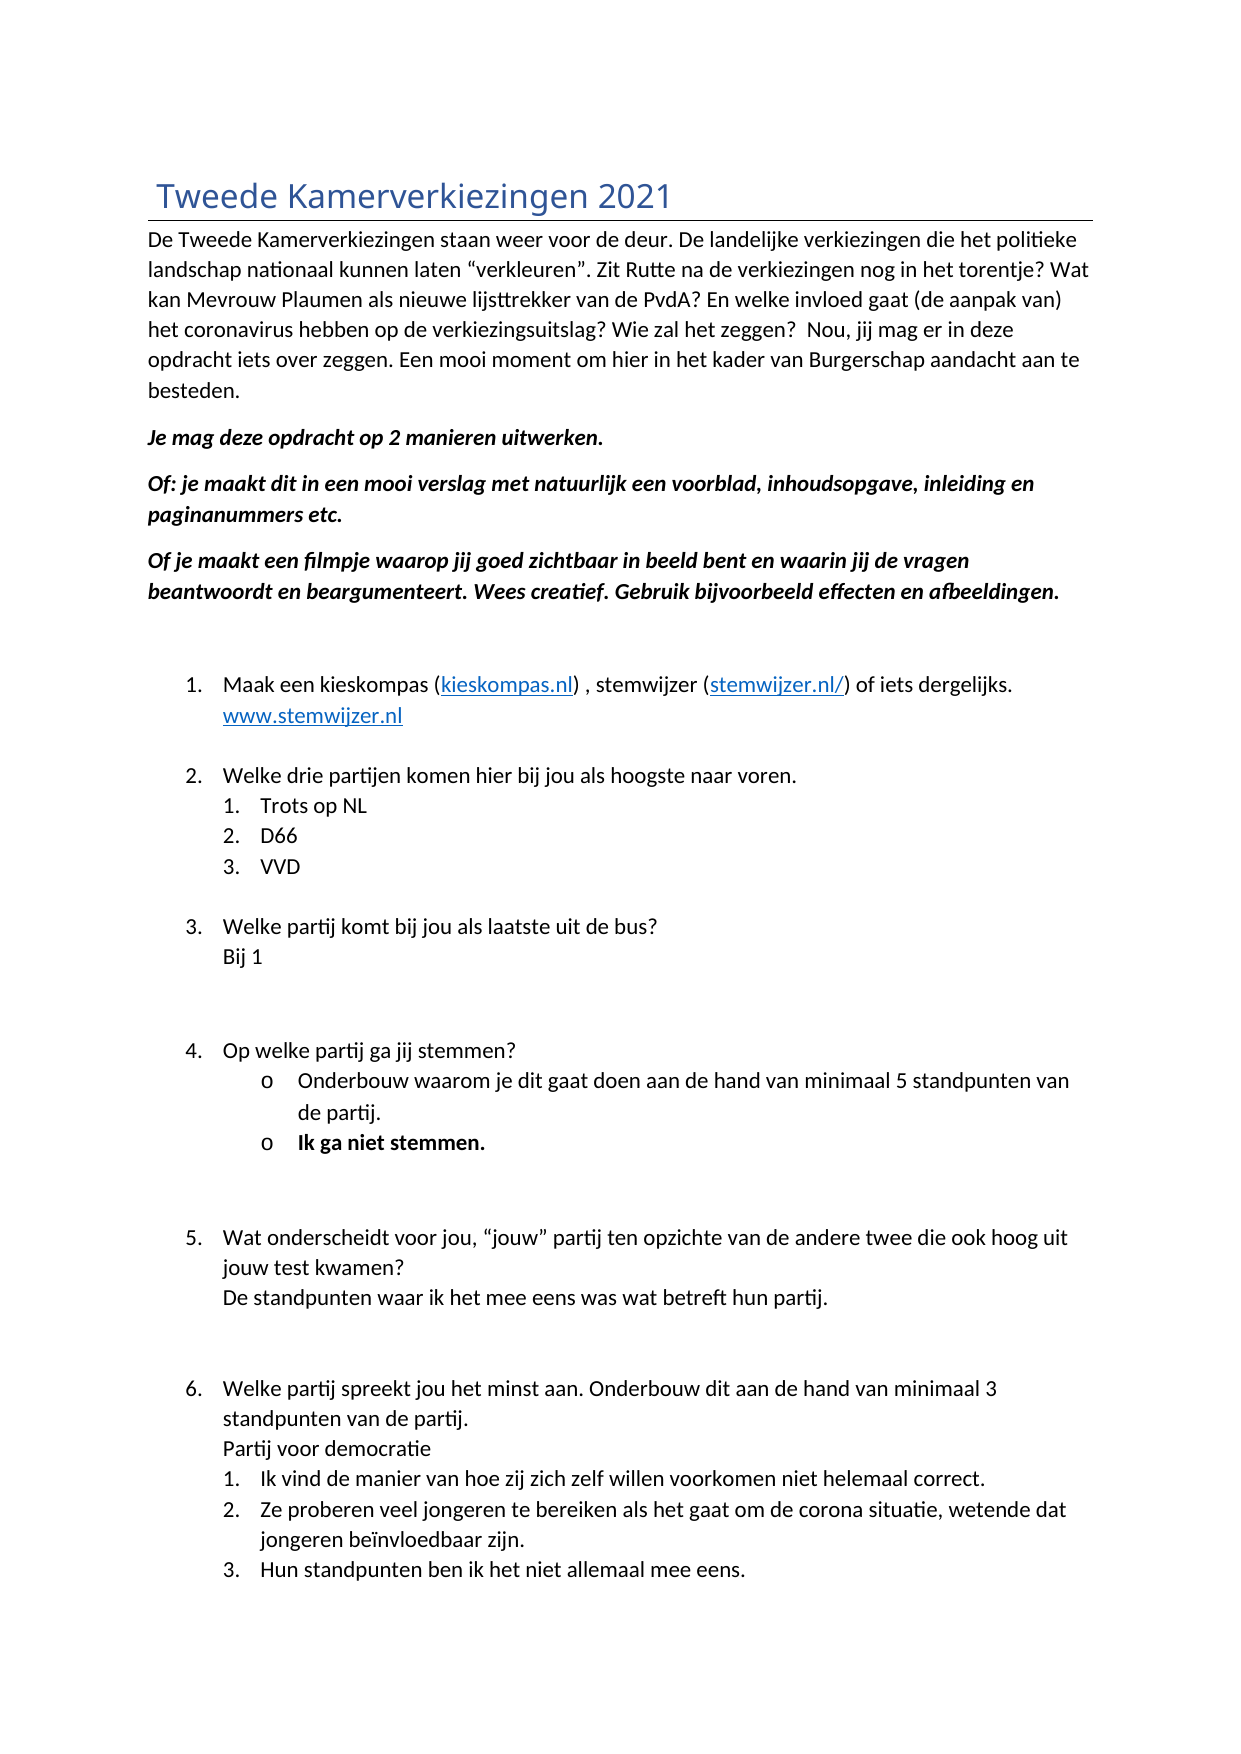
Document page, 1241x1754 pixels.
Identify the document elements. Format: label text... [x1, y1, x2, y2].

list Op welke partij ga jij stemmen? [185, 1036, 1093, 1064]
list De standpunten waar ik het mee eens was wat betreft hun partij. [223, 1283, 1093, 1311]
list Trots op NL [223, 791, 1093, 819]
list Ze proberen veel jongeren te bereiken als het gaat om de corona situatie, wetende dat jongeren beïnvloedbaar zijn. [223, 1495, 1093, 1553]
list Hun standpunten ben ik het niet allemaal mee eens. [223, 1555, 1093, 1583]
list Partij voor democratie [223, 1434, 1093, 1462]
list VVD [223, 852, 1093, 880]
text De Tweede Kamerverkiezingen staan weer voor de deur. De landelijke verkiezingen die het politieke landschap nationaal kunnen laten “verkleuren”. Zit Rutte na de verkiezingen nog in het torentje? Wat kan Mevrouw Plaumen als nieuwe lijsttrekker van de PvdA? En welke invloed gaat (de aanpak van) het coronavirus hebben op de verkiezingsuitslag? Wie zal het zeggen? Nou, jij mag er in deze opdracht iets over zeggen. Een mooi moment om hier in het kader van Burgerschap aandacht aan te besteden. [148, 225, 1093, 404]
text Je mag deze opdracht op 2 manieren uitwerken. [148, 423, 1093, 451]
list Welke partij komt bij jou als laatste uit de bus? Bij 1 [185, 912, 1093, 970]
list Ik ga niet stemmen. [260, 1128, 1093, 1157]
list Wat onderscheidt voor jou, “jouw” partij ten opzichte van de andere twee die ook hoog uit jouw test kwamen? [185, 1223, 1093, 1281]
list Welke drie partijen komen hier bij jou als hoogste naar voren. [185, 761, 1093, 789]
subtitle Tweede Kamerverkiezingen 2021 [148, 173, 1093, 220]
list D66 [223, 822, 1093, 849]
text Of je maakt een filmpje waarop jij goed zichtbaar in beeld bent en waarin jij de vragen beantwoordt en beargumenteert. Wees creatief. Gebruik bijvoorbeeld effecten en afbeeldingen. [148, 547, 1093, 605]
list Maak een kieskompas (kieskompas.nl) , stemwijzer (stemwijzer.nl/) of iets dergelijks. www.stemwijzer.nl [185, 671, 1093, 729]
text Of: je maakt dit in een mooi verslag met natuurlijk een voorblad, inhoudsopgave, inleiding en paginanummers etc. [148, 469, 1093, 528]
list Welke partij spreekt jou het minst aan. Onderbouw dit aan de hand van minimaal 3 standpunten van de partij. [185, 1374, 1093, 1432]
list Ik vind de manier van hoe zij zich zelf willen voorkomen niet helemaal correct. [223, 1464, 1093, 1493]
list Onderbouw waarom je dit gaat doen aan de hand van minimaal 5 standpunten van de partij. [260, 1066, 1093, 1126]
